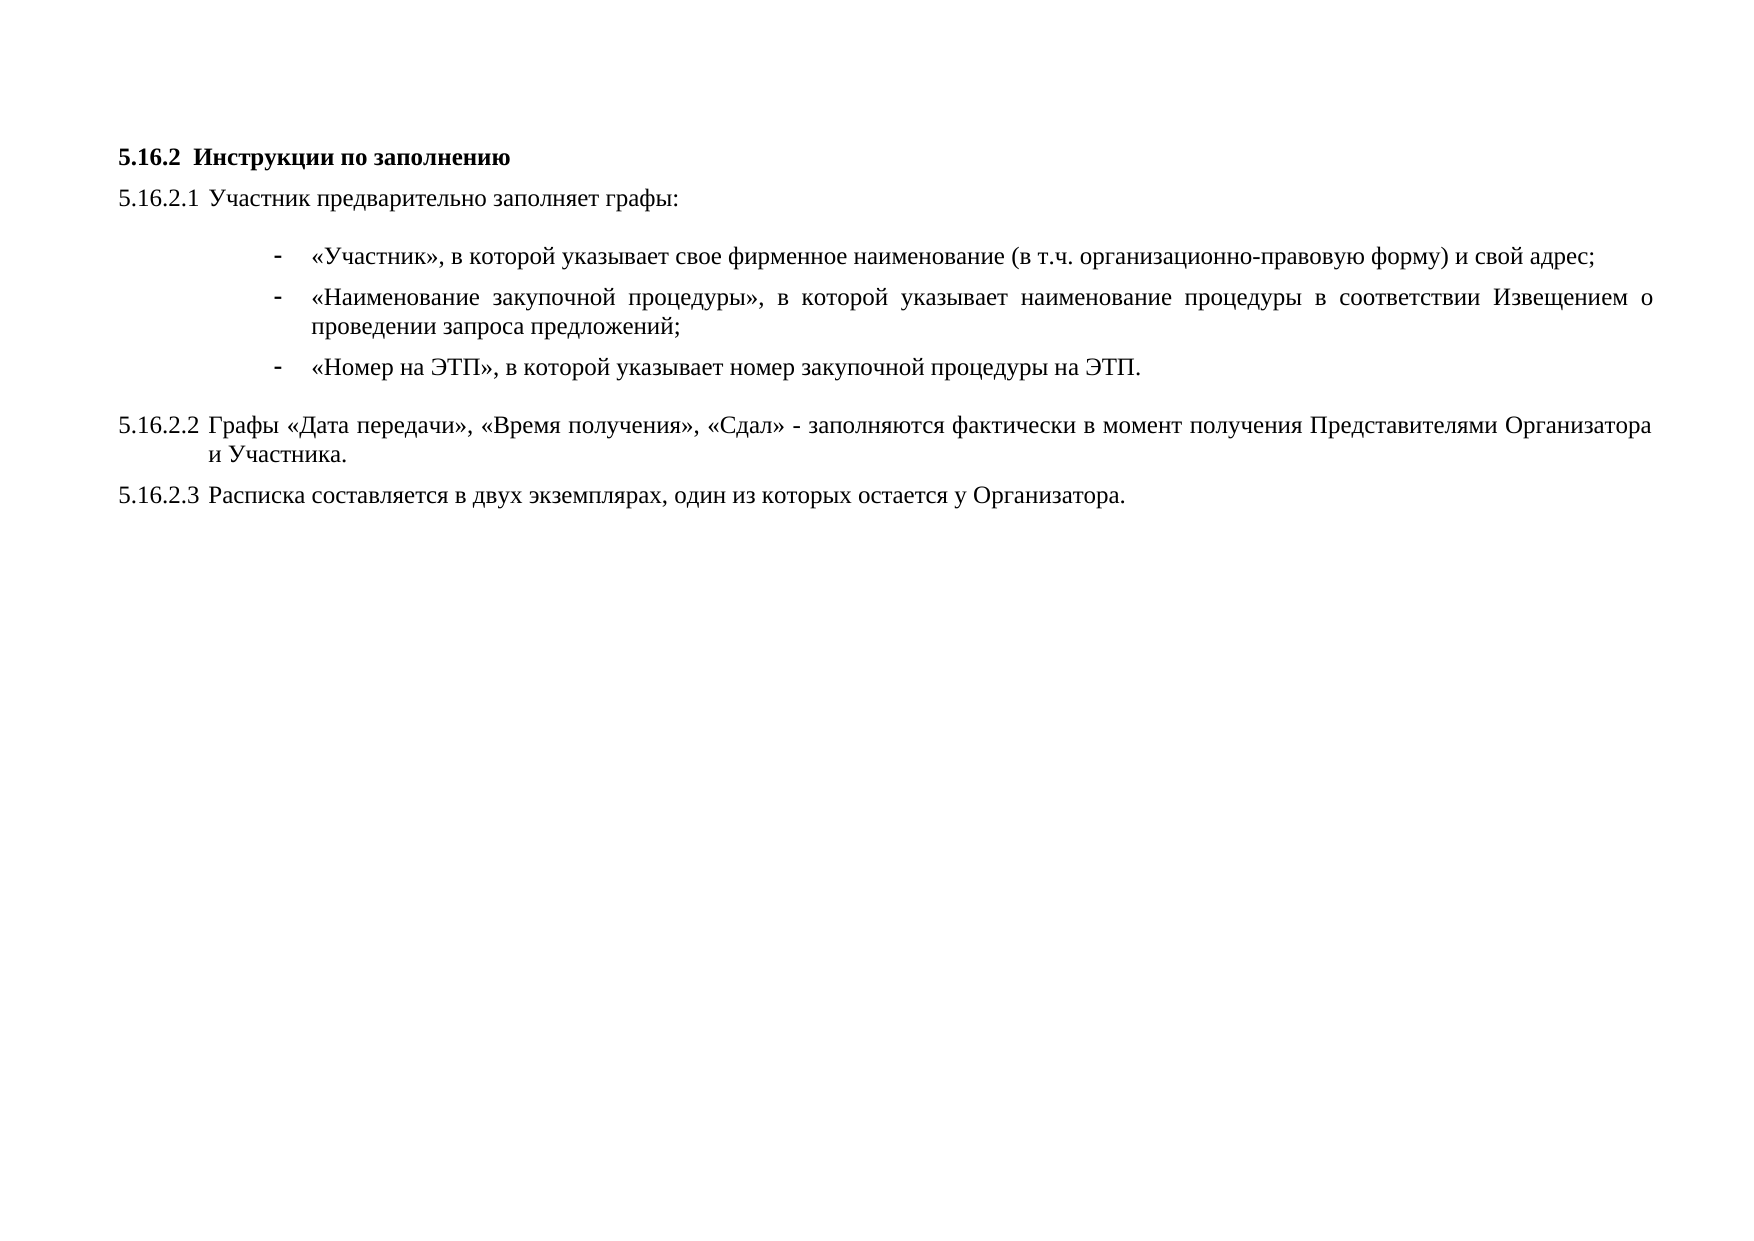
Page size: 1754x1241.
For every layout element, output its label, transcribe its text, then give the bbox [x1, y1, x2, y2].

list Участник предварительно заполняет графы: [118, 183, 1654, 212]
list «Наименование закупочной процедуры», в которой указывает наименование процедуры в соответствии Извещением о проведении запроса предложений; [274, 282, 1654, 340]
list «Участник», в которой указывает свое фирменное наименование (в т.ч. организационно-правовую форму) и свой адрес; [274, 241, 1654, 270]
list «Номер на ЭТП», в которой указывает номер закупочной процедуры на ЭТП. [274, 352, 1654, 381]
list Расписка составляется в двух экземплярах, один из которых остается у Организатора. [118, 480, 1654, 509]
subtitle Инструкции по заполнению [118, 142, 1654, 171]
list Графы «Дата передачи», «Время получения», «Сдал» - заполняются фактически в момент получения Представителями Организатора и Участника. [118, 410, 1654, 468]
